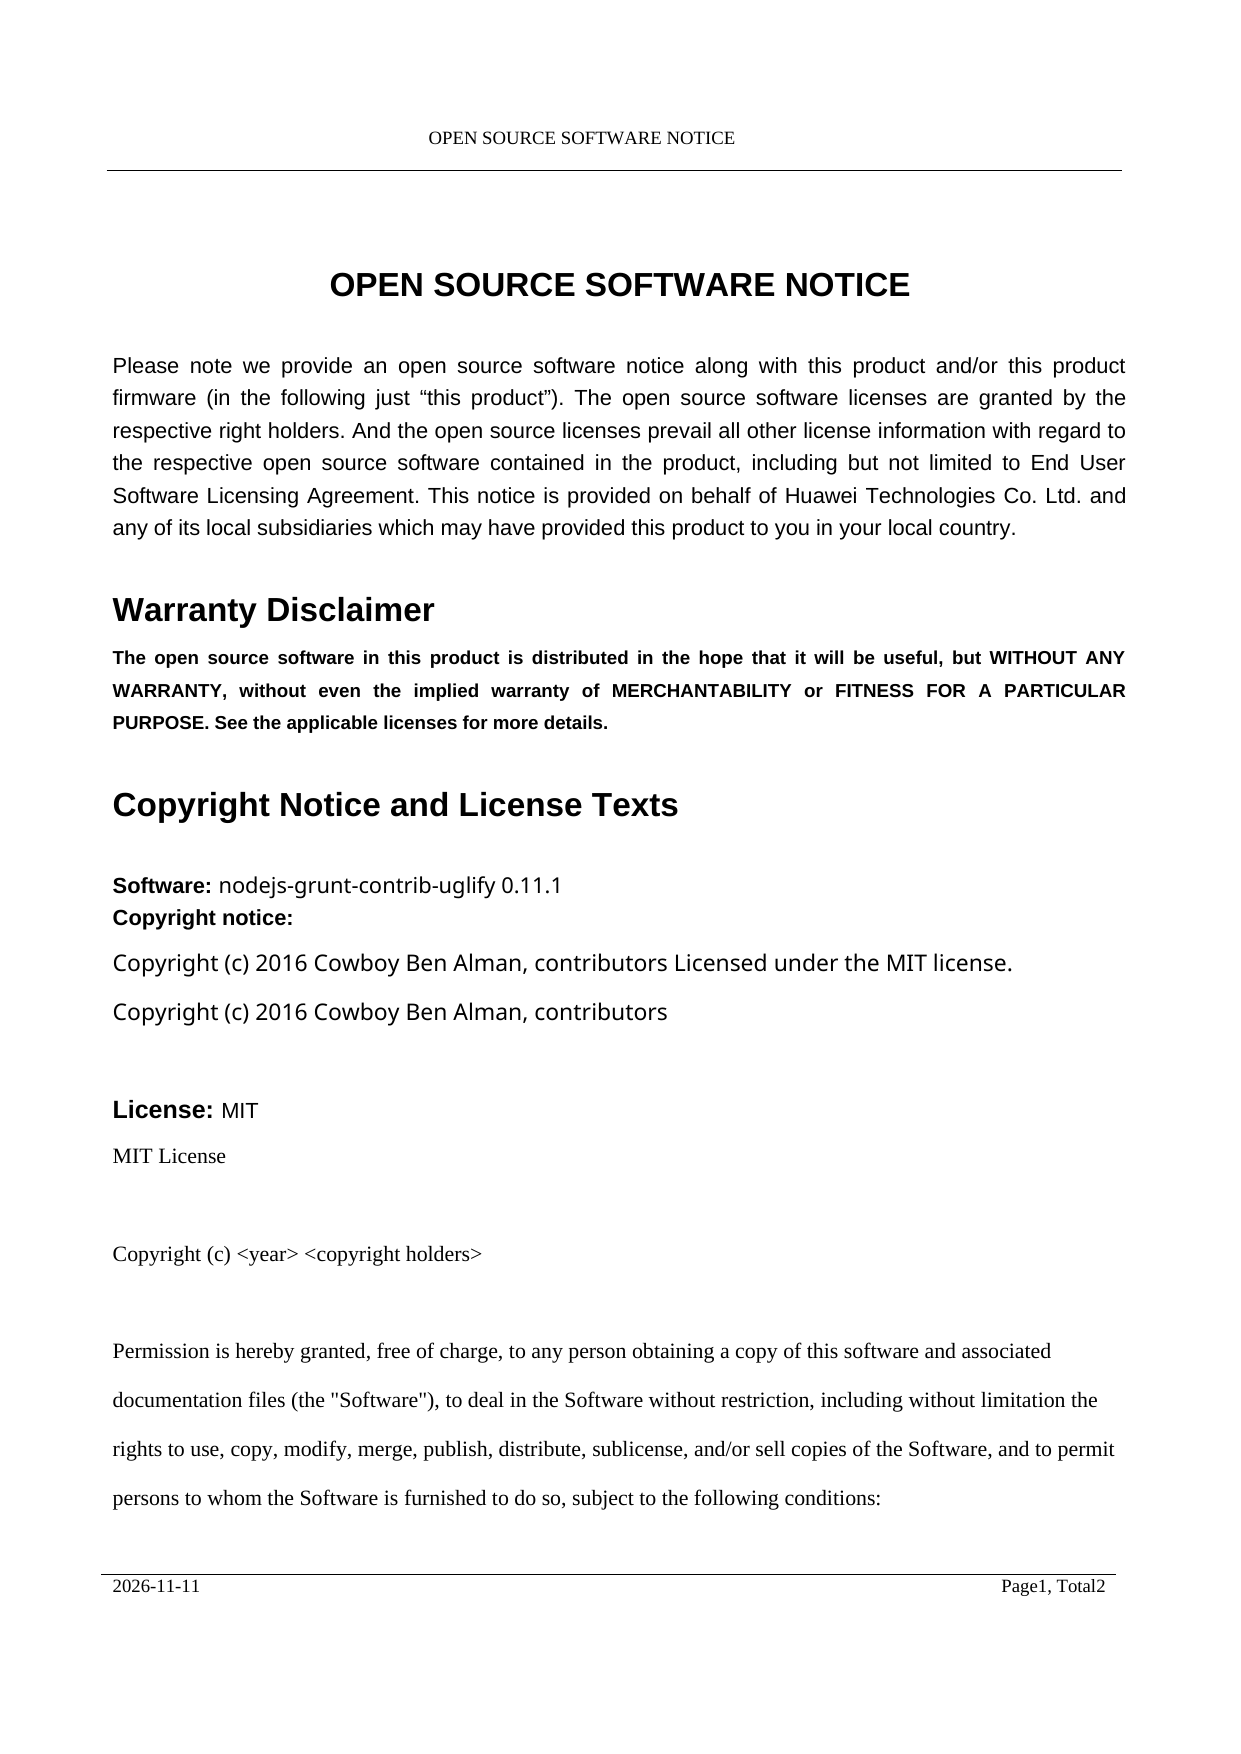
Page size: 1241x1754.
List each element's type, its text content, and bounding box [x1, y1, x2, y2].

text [112, 1140, 1128, 1513]
text Copyright Notice and License Texts [112, 771, 1128, 836]
text OPEN SOURCE SOFTWARE NOTICE [112, 251, 1128, 316]
text Warranty Disclaimer [112, 576, 1128, 641]
text Software: nodejs-grunt-contrib-uglify 0.11.1 [112, 869, 1128, 901]
text The open source software in this product is distributed in the hope that it will be useful, but WITHOUT ANY WARRANTY, without even the implied warranty of MERCHANTABILITY or FITNESS FOR A PARTICULAR PURPOSE. See the applicable licenses for more details. [112, 641, 1128, 739]
text Copyright (c) 2016 Cowboy Ben Alman, contributors Licensed under the MIT license. Copyright (c) 2016 Cowboy Ben Alman, contributors [112, 947, 1128, 1077]
text License: MIT [112, 1093, 1128, 1125]
text Copyright notice: [112, 901, 1128, 934]
text Please note we provide an open source software notice along with this product and/or this product firmware (in the following just “this product”). The open source software licenses are granted by the respective right holders. And the open source licenses prevail all other license information with regard to the respective open source software contained in the product, including but not limited to End User Software Licensing Agreement. This notice is provided on behalf of Huawei Technologies Co. Ltd. and any of its local subsidiaries which may have provided this product to you in your local country. [112, 349, 1128, 544]
